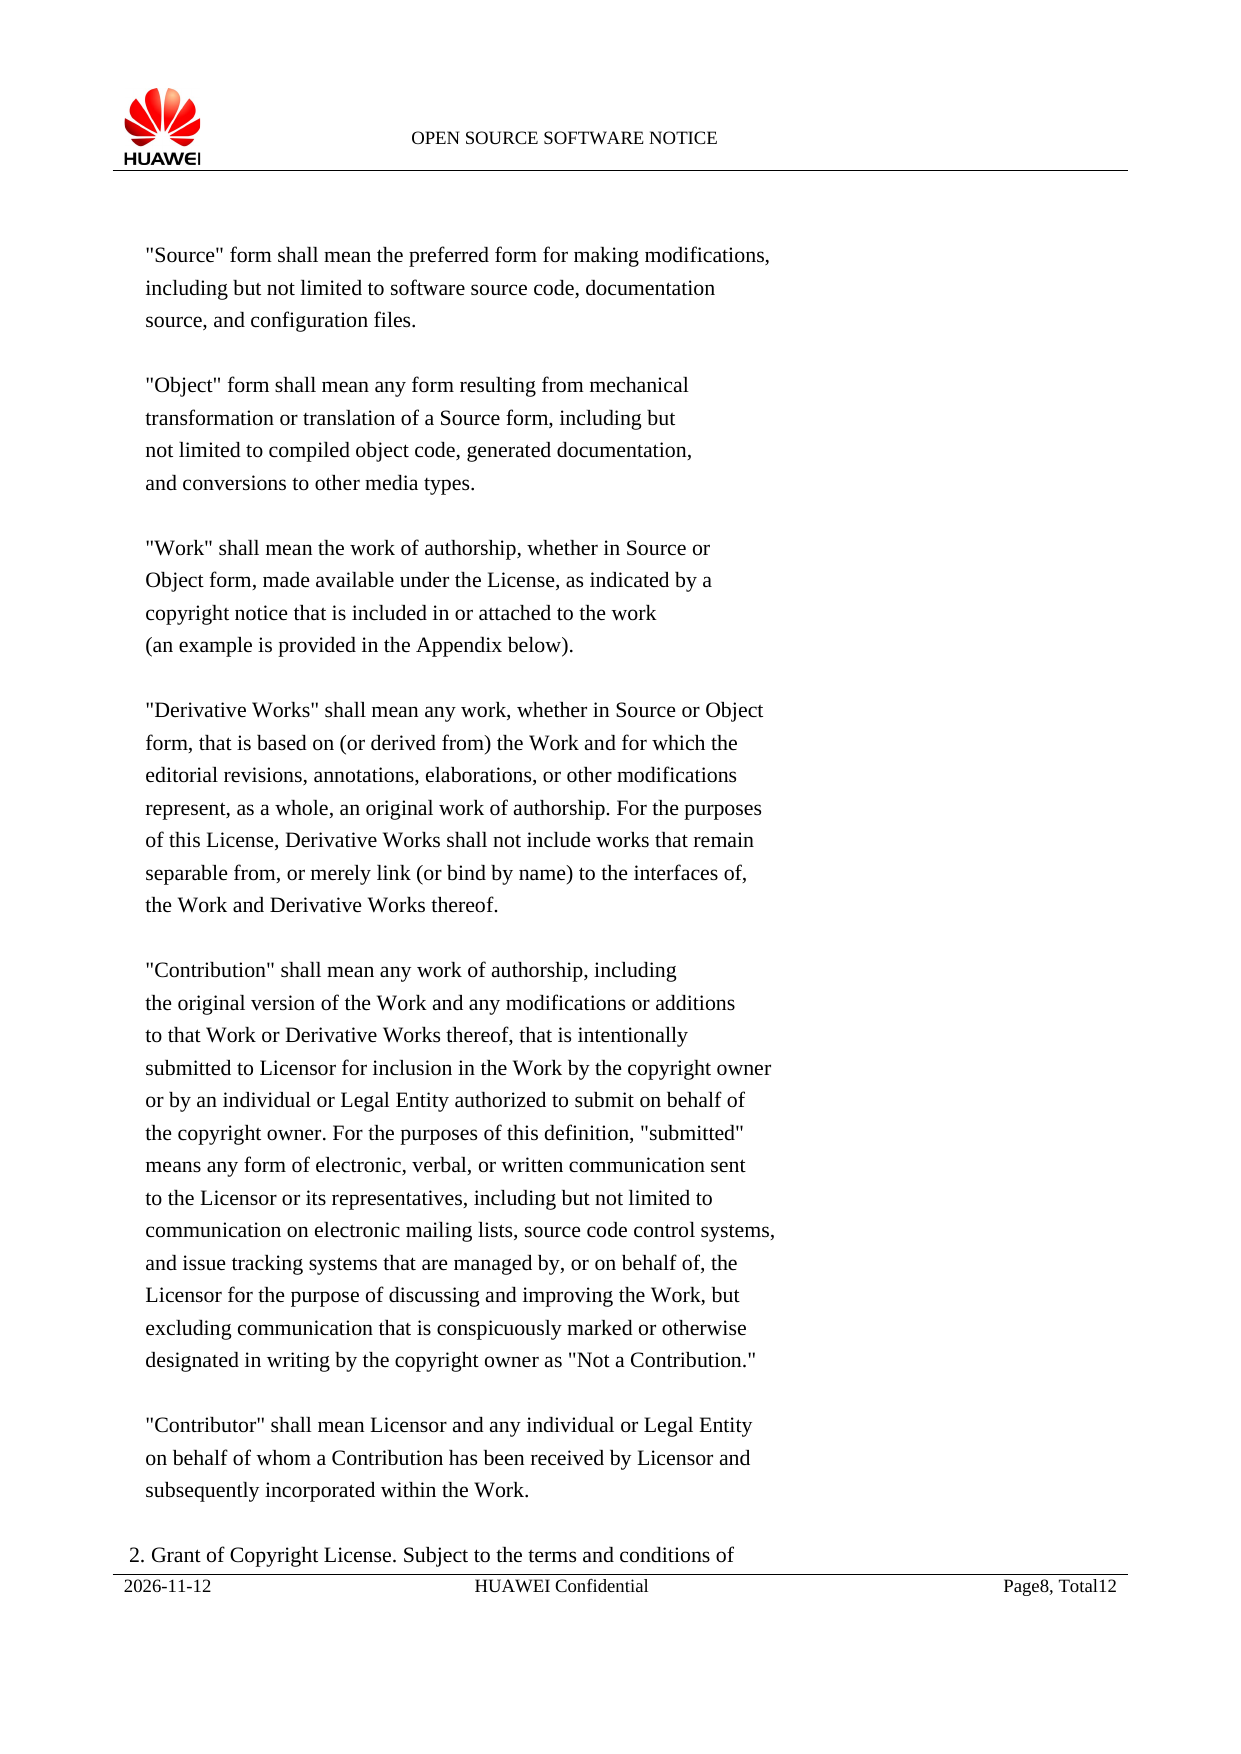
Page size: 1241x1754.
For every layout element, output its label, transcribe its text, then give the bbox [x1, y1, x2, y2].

picture [124, 88, 201, 165]
